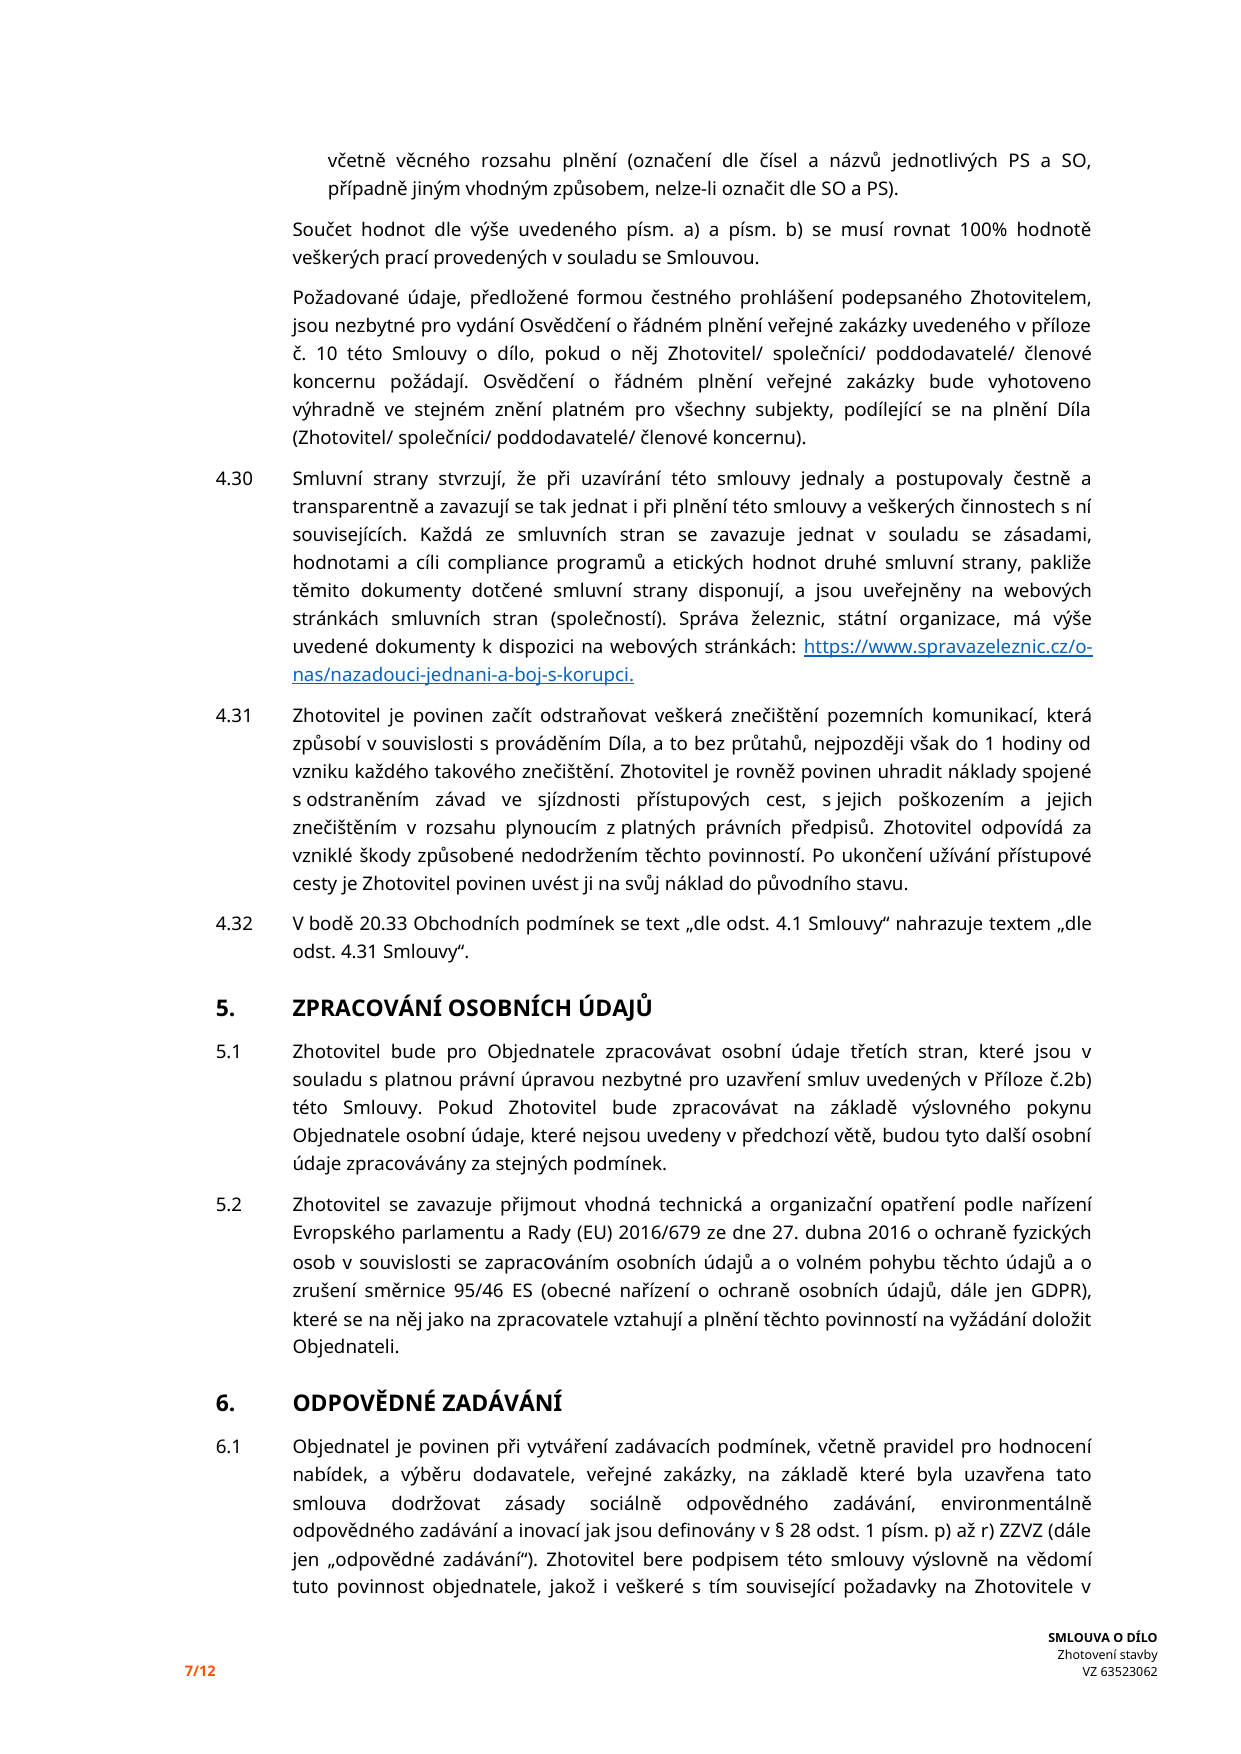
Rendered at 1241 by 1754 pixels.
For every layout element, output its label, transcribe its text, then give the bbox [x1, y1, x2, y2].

text ZPRACOVÁNÍ OSOBNÍCH ÚDAJŮ [216, 992, 1093, 1023]
text Požadované údaje, předložené formou čestného prohlášení podepsaného Zhotovitelem, jsou nezbytné pro vydání Osvědčení o řádném plnění veřejné zakázky uvedeného v příloze č. 10 této Smlouvy o dílo, pokud o něj Zhotovitel/ společníci/ poddodavatelé/ členové koncernu požádají. Osvědčení o řádném plnění veřejné zakázky bude vyhotoveno výhradně ve stejném znění platném pro všechny subjekty, podílející se na plnění Díla (Zhotovitel/ společníci/ poddodavatelé/ členové koncernu). [292, 284, 1093, 450]
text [216, 1434, 1093, 1599]
text ODPOVĚDNÉ ZADÁVÁNÍ [216, 1387, 1093, 1418]
text Součet hodnot dle výše uvedeného písm. a) a písm. b) se musí rovnat 100% hodnotě veškerých prací provedených v souladu se Smlouvou. [292, 216, 1093, 269]
text Smluvní strany stvrzují, že při uzavírání této smlouvy jednaly a postupovaly čestně a transparentně a zavazují se tak jednat i při plnění této smlouvy a veškerých činnostech s ní souvisejících. Každá ze smluvních stran se zavazuje jednat v souladu se zásadami, hodnotami a cíli compliance programů a etických hodnot druhé smluvní strany, pakliže těmito dokumenty dotčené smluvní strany disponují, a jsou uveřejněny na webových stránkách smluvních stran (společností). Správa železnic, státní organizace, má výše uvedené dokumenty k dispozici na webových stránkách: https://www.spravazeleznic.cz/o-nas/nazadouci-jednani-a-boj-s-korupci. [216, 465, 1093, 687]
text Zhotovitel je povinen začít odstraňovat veškerá znečištění pozemních komunikací, která způsobí v souvislosti s prováděním Díla, a to bez průtahů, nejpozději však do 1 hodiny od vzniku každého takového znečištění. Zhotovitel je rovněž povinen uhradit náklady spojené s odstraněním závad ve sjízdnosti přístupových cest, s jejich poškozením a jejich znečištěním v rozsahu plynoucím z platných právních předpisů. Zhotovitel odpovídá za vzniklé škody způsobené nedodržením těchto povinností. Po ukončení užívání přístupové cesty je Zhotovitel povinen uvést ji na svůj náklad do původního stavu. [216, 702, 1093, 896]
text V bodě 20.33 Obchodních podmínek se text „dle odst. 4.1 Smlouvy“ nahrazuje textem „dle odst. 4.31 Smlouvy“. [216, 911, 1093, 964]
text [292, 147, 1093, 201]
text Zhotovitel bude pro Objednatele zpracovávat osobní údaje třetích stran, které jsou v souladu s platnou právní úpravou nezbytné pro uzavření smluv uvedených v Příloze č.2b) této Smlouvy. Pokud Zhotovitel bude zpracovávat na základě výslovného pokynu Objednatele osobní údaje, které nejsou uvedeny v předchozí větě, budou tyto další osobní údaje zpracovávány za stejných podmínek. [216, 1038, 1093, 1176]
text Zhotovitel se zavazuje přijmout vhodná technická a organizační opatření podle nařízení Evropského parlamentu a Rady (EU) 2016/679 ze dne 27. dubna 2016 o ochraně fyzických osob v souvislosti se zapracováním osobních údajů a o volném pohybu těchto údajů a o zrušení směrnice 95/46 ES (obecné nařízení o ochraně osobních údajů, dále jen GDPR), které se na něj jako na zpracovatele vztahují a plnění těchto povinností na vyžádání doložit Objednateli. [216, 1191, 1093, 1359]
